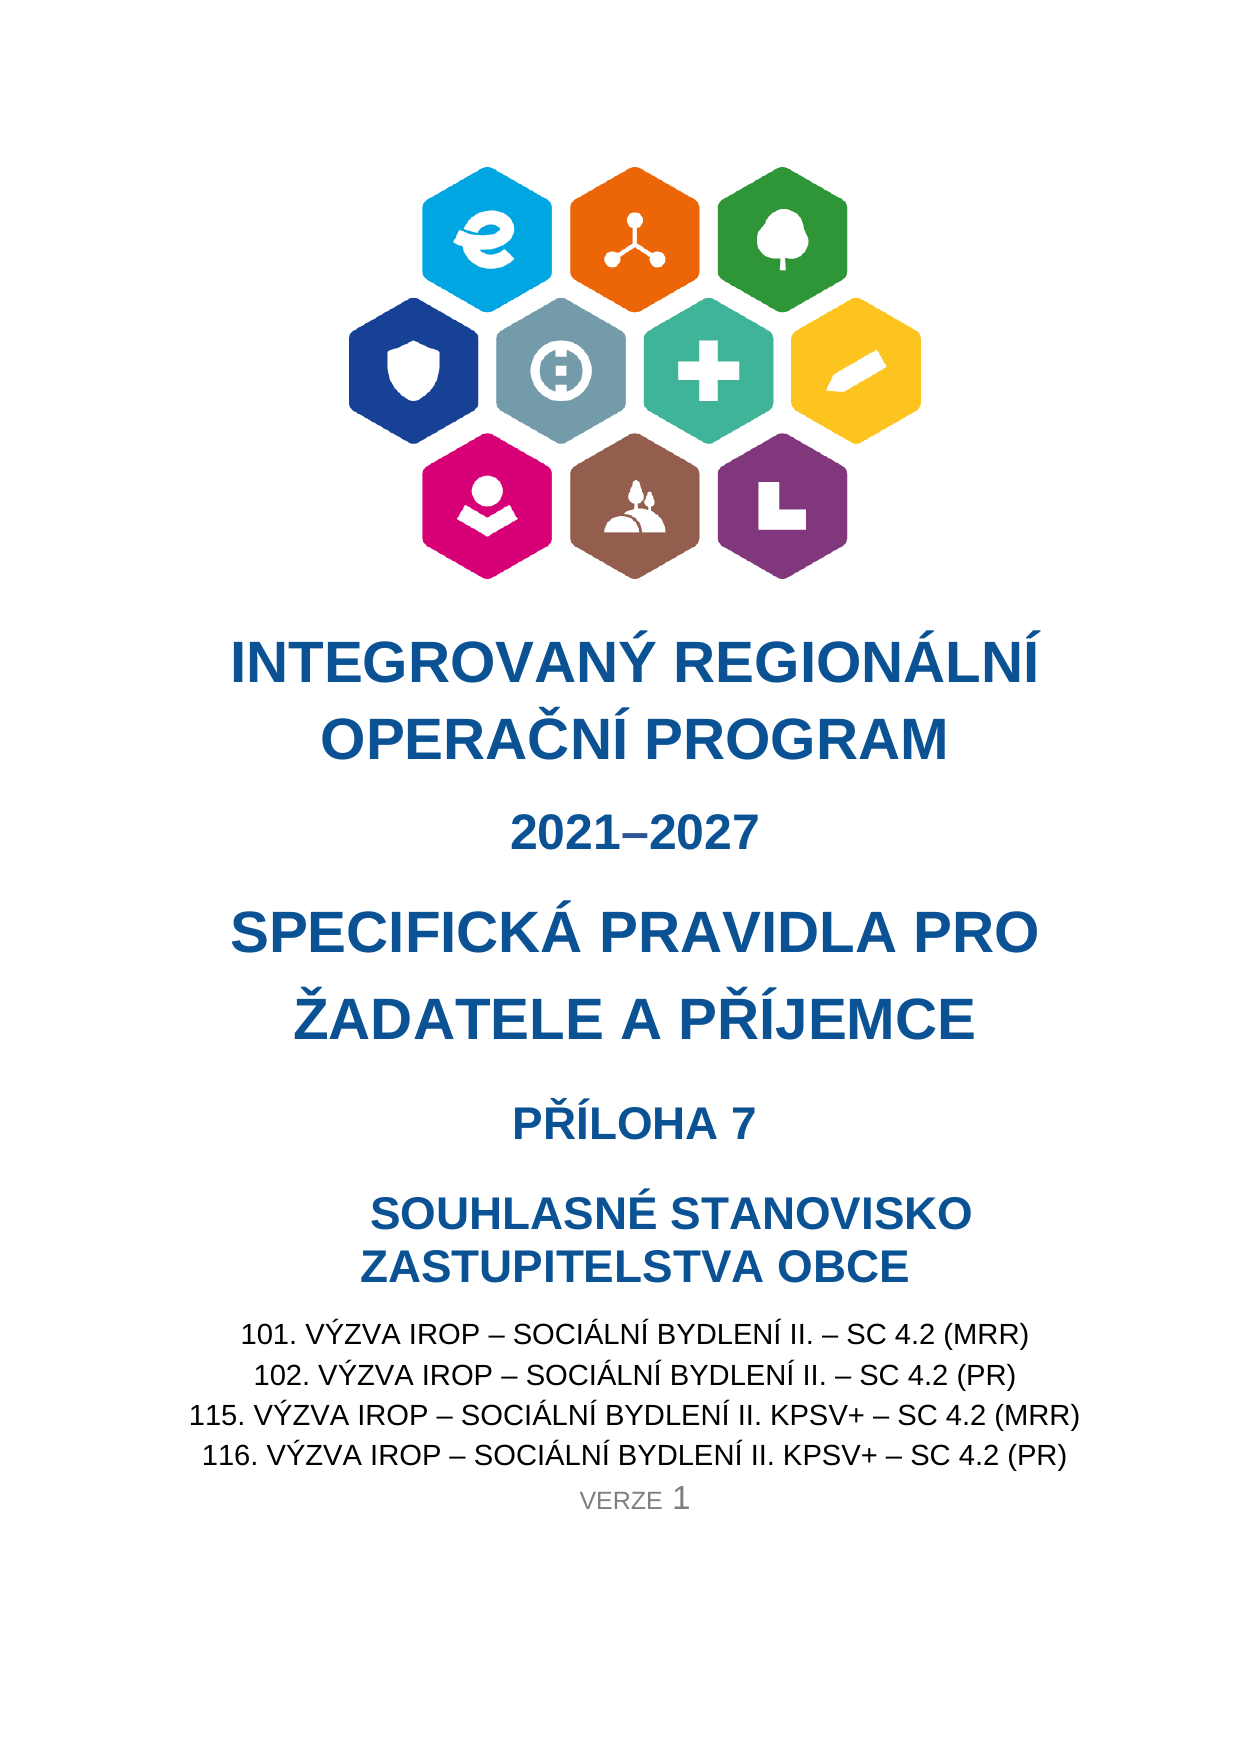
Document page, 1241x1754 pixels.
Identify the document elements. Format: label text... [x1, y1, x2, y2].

text VERZE 1 [148, 1478, 1122, 1517]
text SPECIFICKÁ PRAVIDLA PRO ŽADATELE A PŘÍJEMCE [148, 897, 1122, 1052]
text 102. VÝZVA IROP – SOCIÁLNÍ BYDLENÍ II. – SC 4.2 (PR) [148, 1357, 1122, 1391]
text 101. výzva IROP – SOCIÁLNÍ BYDLENÍ II. – SC 4.2 (MRR) [148, 1317, 1122, 1351]
text PŘÍLOHA 7 [148, 1097, 1122, 1149]
text SOUHLASNÉ STANOVISKO ZASTUPITELSTVA OBCE [148, 1187, 1122, 1292]
text 115. výzva IROP – SOCIÁLNÍ bydlení II. KPSV+ – SC 4.2 (MRR) [148, 1398, 1122, 1431]
text 2021–2027 [148, 802, 1122, 860]
text 116. výzva IROP – SOCIÁLNÍ bydlení II. KPSV+ – SC 4.2 (PR) [148, 1438, 1122, 1471]
picture [339, 149, 927, 607]
